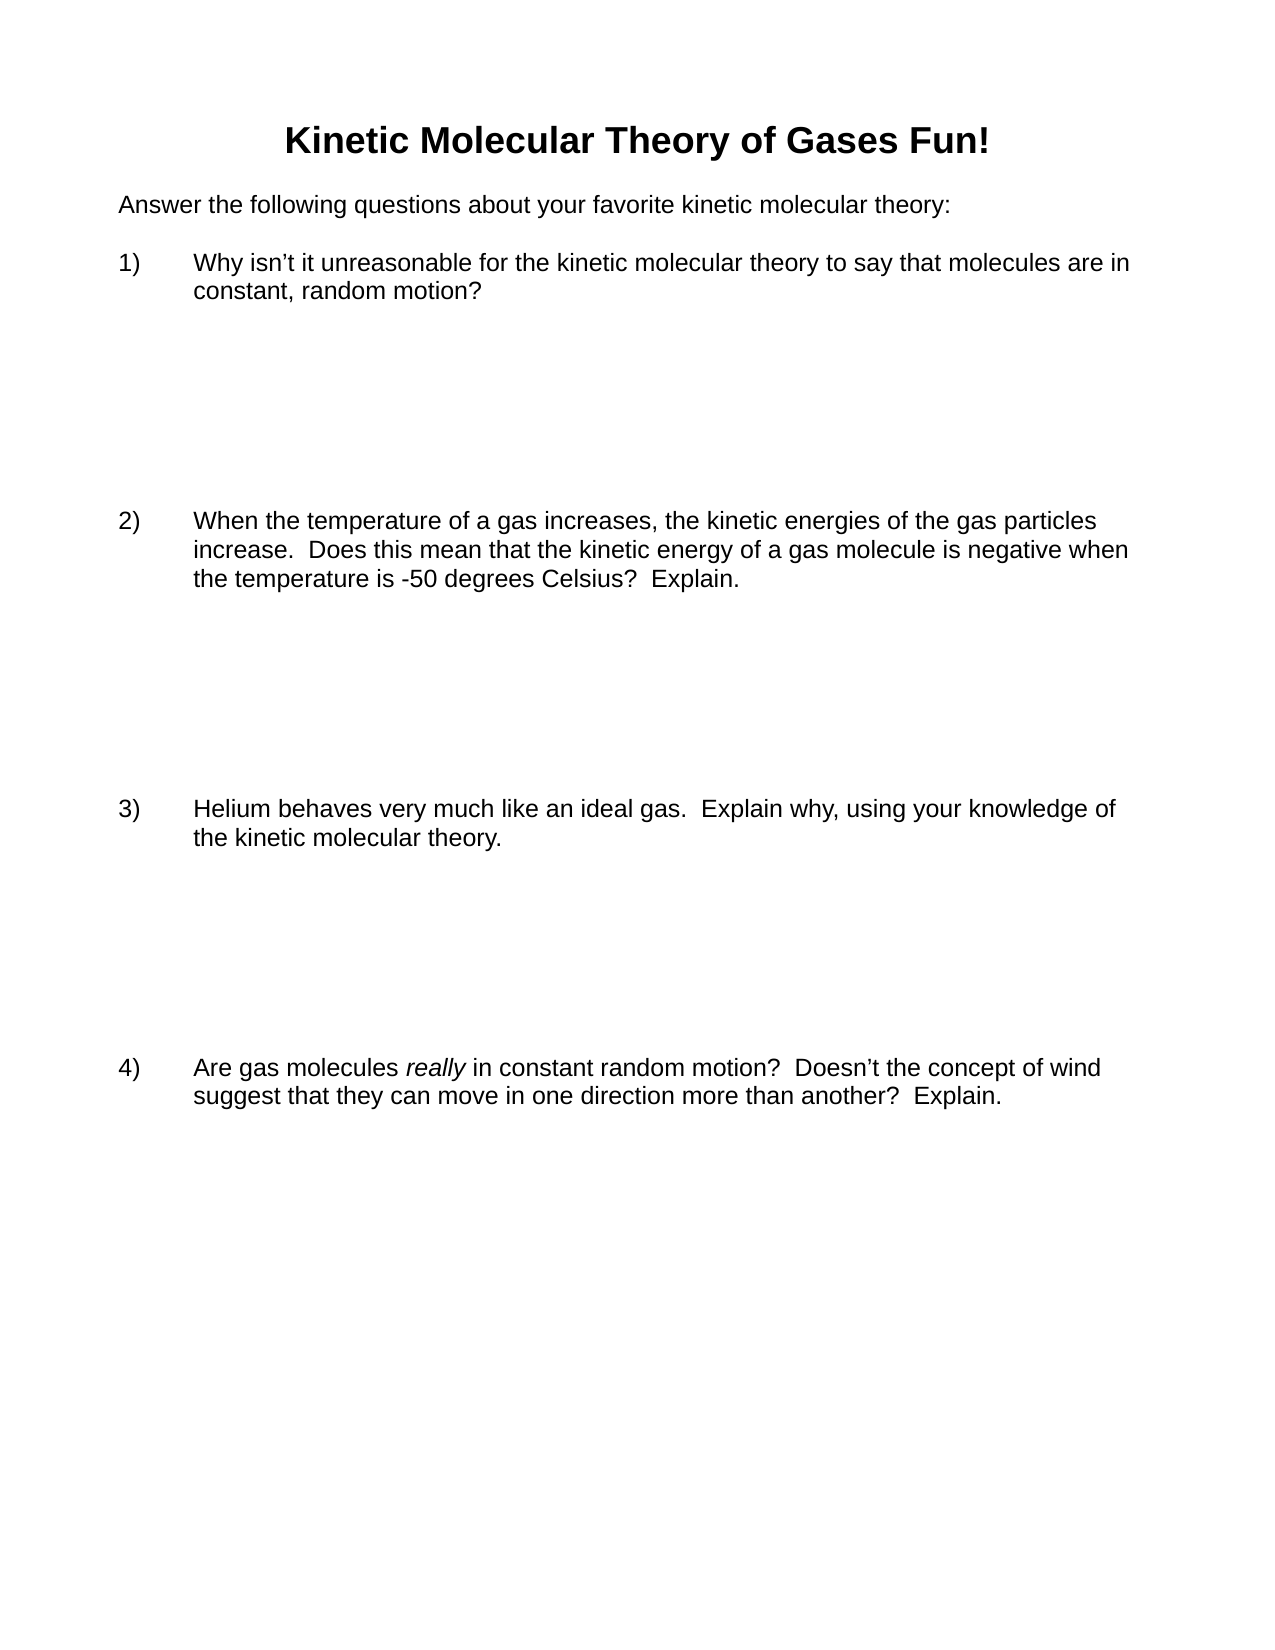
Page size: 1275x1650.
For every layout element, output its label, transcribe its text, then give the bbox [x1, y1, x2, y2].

text 2) When the temperature of a gas increases, the kinetic energies of the gas particles increase. Does this mean that the kinetic energy of a gas molecule is negative when the temperature is -50 degrees Celsius? Explain. [118, 506, 1157, 592]
text Kinetic Molecular Theory of Gases Fun! [118, 118, 1157, 161]
text 3) Helium behaves very much like an ideal gas. Explain why, using your knowledge of the kinetic molecular theory. [118, 794, 1157, 851]
text 4) Are gas molecules really in constant random motion? Doesn’t the concept of wind suggest that they can move in one direction more than another? Explain. [118, 1052, 1157, 1110]
text 1) Why isn’t it unreasonable for the kinetic molecular theory to say that molecules are in constant, random motion? [118, 247, 1157, 305]
text Answer the following questions about your favorite kinetic molecular theory: [118, 190, 1157, 219]
